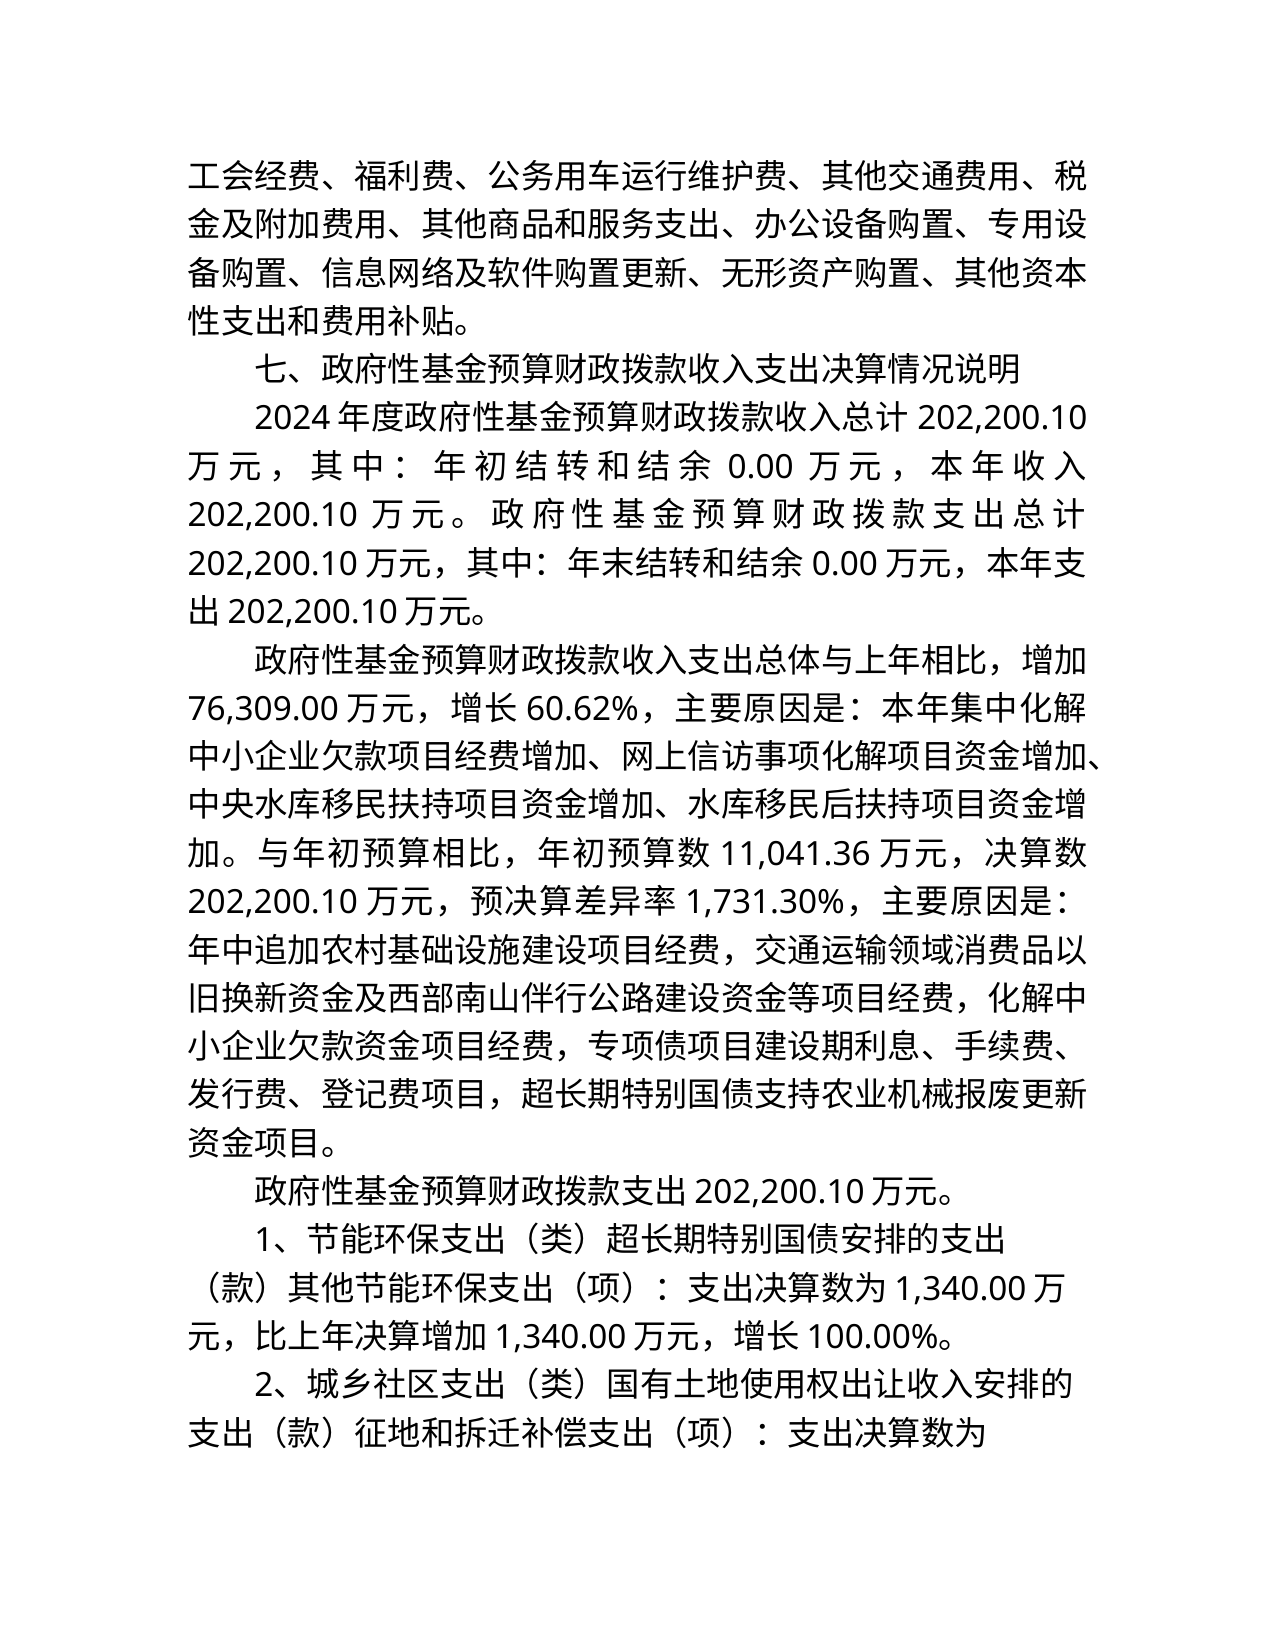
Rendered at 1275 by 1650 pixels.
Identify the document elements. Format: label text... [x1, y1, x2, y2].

text 七、政府性基金预算财政拨款收入支出决算情况说明 [187, 343, 1087, 391]
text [187, 150, 1087, 343]
text 2024年度政府性基金预算财政拨款收入总计202,200.10万元，其中：年初结转和结余0.00万元，本年收入202,200.10万元。政府性基金预算财政拨款支出总计202,200.10万元，其中：年末结转和结余0.00万元，本年支出202,200.10万元。 [187, 391, 1087, 633]
text 政府性基金预算财政拨款收入支出总体与上年相比，增加76,309.00万元，增长60.62%，主要原因是：本年集中化解中小企业欠款项目经费增加、网上信访事项化解项目资金增加、中央水库移民扶持项目资金增加、水库移民后扶持项目资金增加。与年初预算相比，年初预算数11,041.36万元，决算数202,200.10万元，预决算差异率1,731.30%，主要原因是：年中追加农村基础设施建设项目经费，交通运输领域消费品以旧换新资金及西部南山伴行公路建设资金等项目经费，化解中小企业欠款资金项目经费，专项债项目建设期利息、手续费、发行费、登记费项目，超长期特别国债支持农业机械报废更新资金项目。 [187, 633, 1087, 1164]
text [187, 1358, 1087, 1455]
text 政府性基金预算财政拨款支出202,200.10万元。 [187, 1164, 1087, 1213]
text 1、节能环保支出（类）超长期特别国债安排的支出（款）其他节能环保支出（项）：支出决算数为1,340.00万元，比上年决算增加1,340.00万元，增长100.00%。 [187, 1213, 1087, 1358]
